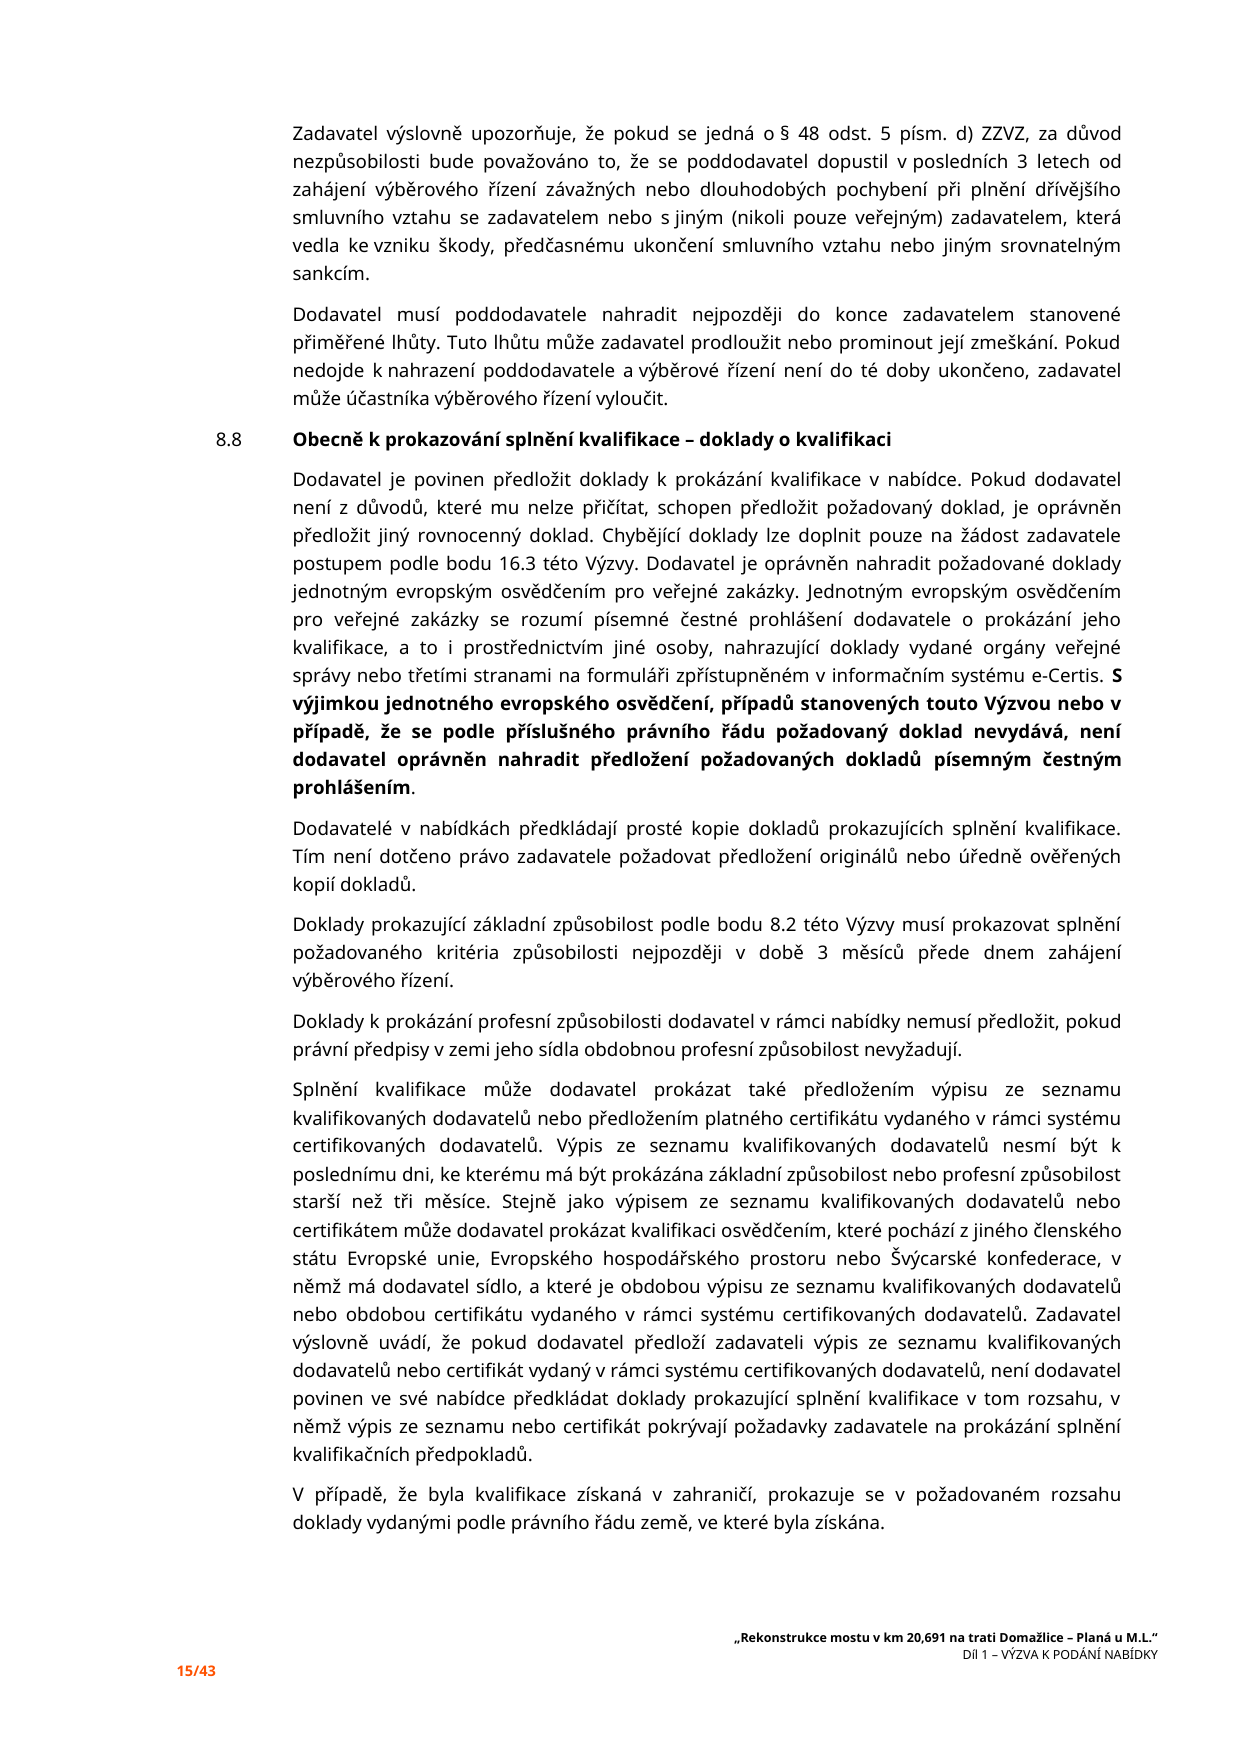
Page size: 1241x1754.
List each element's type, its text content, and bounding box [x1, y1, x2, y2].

text Zadavatel výslovně upozorňuje, že pokud se jedná o § 48 odst. 5 písm. d) ZZVZ, za důvod nezpůsobilosti bude považováno to, že se poddodavatel dopustil v posledních 3 letech od zahájení výběrového řízení závažných nebo dlouhodobých pochybení při plnění dřívějšího smluvního vztahu se zadavatelem nebo s jiným (nikoli pouze veřejným) zadavatelem, která vedla ke vzniku škody, předčasnému ukončení smluvního vztahu nebo jiným srovnatelným sankcím. [292, 121, 1122, 286]
text Splnění kvalifikace může dodavatel prokázat také předložením výpisu ze seznamu kvalifikovaných dodavatelů nebo předložením platného certifikátu vydaného v rámci systému certifikovaných dodavatelů. Výpis ze seznamu kvalifikovaných dodavatelů nesmí být k poslednímu dni, ke kterému má být prokázána základní způsobilost nebo profesní způsobilost starší než tři měsíce. Stejně jako výpisem ze seznamu kvalifikovaných dodavatelů nebo certifikátem může dodavatel prokázat kvalifikaci osvědčením, které pochází z jiného členského státu Evropské unie, Evropského hospodářského prostoru nebo Švýcarské konfederace, v němž má dodavatel sídlo, a které je obdobou výpisu ze seznamu kvalifikovaných dodavatelů nebo obdobou certifikátu vydaného v rámci systému certifikovaných dodavatelů. Zadavatel výslovně uvádí, že pokud dodavatel předloží zadavateli výpis ze seznamu kvalifikovaných dodavatelů nebo certifikát vydaný v rámci systému certifikovaných dodavatelů, není dodavatel povinen ve své nabídce předkládat doklady prokazující splnění kvalifikace v tom rozsahu, v němž výpis ze seznamu nebo certifikát pokrývají požadavky zadavatele na prokázání splnění kvalifikačních předpokladů. [292, 1077, 1122, 1467]
text V případě, že byla kvalifikace získaná v zahraničí, prokazuje se v požadovaném rozsahu doklady vydanými podle právního řádu země, ve které byla získána. [292, 1482, 1122, 1535]
list Dodavatel musí poddodavatele nahradit nejpozději do konce zadavatelem stanovené přiměřené lhůty. Tuto lhůtu může zadavatel prodloužit nebo prominout její zmeškání. Pokud nedojde k nahrazení poddodavatele a výběrové řízení není do té doby ukončeno, zadavatel může účastníka výběrového řízení vyloučit. [292, 301, 1122, 411]
text Dodavatelé v nabídkách předkládají prosté kopie dokladů prokazujících splnění kvalifikace. Tím není dotčeno právo zadavatele požadovat předložení originálů nebo úředně ověřených kopií dokladů. [292, 815, 1122, 897]
text Doklady k prokázání profesní způsobilosti dodavatel v rámci nabídky nemusí předložit, pokud právní předpisy v zemi jeho sídla obdobnou profesní způsobilost nevyžadují. [292, 1008, 1122, 1062]
text Dodavatel je povinen předložit doklady k prokázání kvalifikace v nabídce. Pokud dodavatel není z důvodů, které mu nelze přičítat, schopen předložit požadovaný doklad, je oprávněn předložit jiný rovnocenný doklad. Chybějící doklady lze doplnit pouze na žádost zadavatele postupem podle bodu 16.3 této Výzvy. Dodavatel je oprávněn nahradit požadované doklady jednotným evropským osvědčením pro veřejné zakázky. Jednotným evropským osvědčením pro veřejné zakázky se rozumí písemné čestné prohlášení dodavatele o prokázání jeho kvalifikace, a to i prostřednictvím jiné osoby, nahrazující doklady vydané orgány veřejné správy nebo třetími stranami na formuláři zpřístupněném v informačním systému e-Certis. S výjimkou jednotného evropského osvědčení, případů stanovených touto Výzvou nebo v případě, že se podle příslušného právního řádu požadovaný doklad nevydává, není dodavatel oprávněn nahradit předložení požadovaných dokladů písemným čestným prohlášením. [292, 466, 1122, 800]
text Obecně k prokazování splnění kvalifikace – doklady o kvalifikaci [216, 426, 1122, 451]
text Doklady prokazující základní způsobilost podle bodu 8.2 této Výzvy musí prokazovat splnění požadovaného kritéria způsobilosti nejpozději v době 3 měsíců přede dnem zahájení výběrového řízení. [292, 912, 1122, 993]
